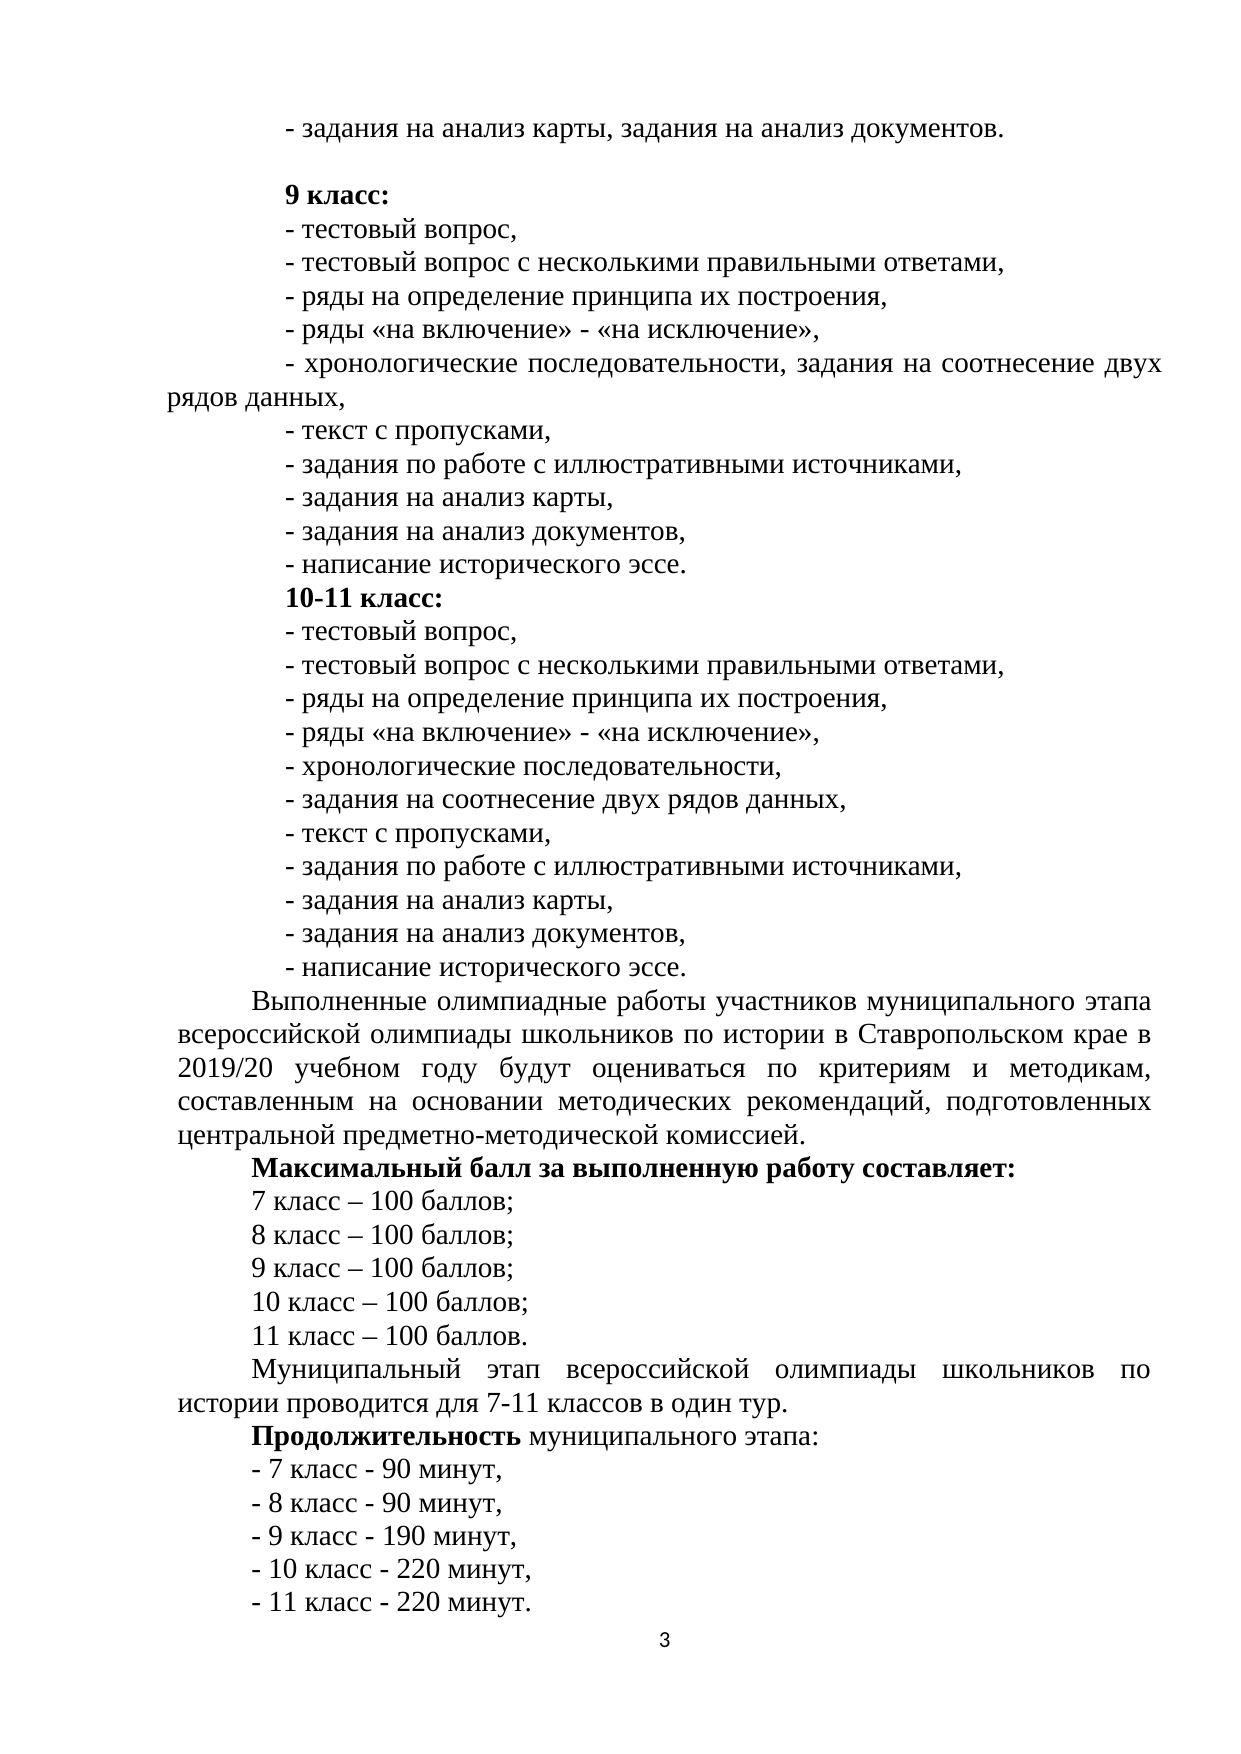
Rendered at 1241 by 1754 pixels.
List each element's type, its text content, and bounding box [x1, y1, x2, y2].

list класс – 100 баллов; [251, 1251, 1163, 1284]
text - тестовый вопрос, [167, 613, 1163, 647]
list - задания на анализ карты, задания на анализ документов. [167, 110, 1163, 144]
text - задания по работе с иллюстративными источниками, [167, 848, 1163, 882]
text - задания на соотнесение двух рядов данных, [167, 781, 1163, 815]
list - тестовый вопрос с несколькими правильными ответами, [167, 244, 1163, 278]
list - задания на анализ карты, [167, 479, 1163, 513]
list - текст с пропусками, [167, 412, 1163, 446]
text - ряды на определение принципа их построения, [167, 681, 1163, 714]
list 7 класс - 90 минут, [251, 1452, 1163, 1486]
list - ряды на определение принципа их построения, [167, 278, 1163, 312]
list класс – 100 баллов; [251, 1184, 1163, 1217]
list класс – 100 баллов; [251, 1217, 1163, 1251]
text 10-11 класс: [167, 580, 1163, 613]
text - ряды «на включение» - «на исключение», [167, 714, 1163, 748]
list 10 класс - 220 минут, [251, 1552, 1163, 1585]
text - хронологические последовательности, [167, 748, 1163, 781]
list - ряды «на включение» - «на исключение», [167, 312, 1163, 345]
text - задания на анализ документов, [167, 915, 1163, 949]
list - задания по работе с иллюстративными источниками, [167, 446, 1163, 479]
text - задания на анализ карты, [167, 882, 1163, 915]
text Муниципальный этап всероссийской олимпиады школьников по истории проводится для 7-11 классов в один тур. [177, 1352, 1151, 1419]
list 11 класс - 220 минут. [251, 1585, 1163, 1619]
list 9 класс: [167, 177, 1163, 211]
list класс – 100 баллов; [251, 1284, 1163, 1318]
list 9 класс - 190 минут, [251, 1519, 1163, 1552]
text - тестовый вопрос с несколькими правильными ответами, [167, 647, 1163, 681]
text - текст с пропусками, [167, 815, 1163, 848]
list - написание исторического эссе. [167, 546, 1163, 580]
list - задания на анализ документов, [167, 513, 1163, 546]
text Выполненные олимпиадные работы участников муниципального этапа всероссийской олимпиады школьников по истории в Ставропольском крае в 2019/20 учебном году будут оцениваться по критериям и методикам, составленным на основании методических рекомендаций, подготовленных центральной предметно-методической комиссией. [177, 983, 1152, 1151]
list - хронологические последовательности, задания на соотнесение двух рядов данных, [167, 345, 1163, 412]
subtitle Максимальный балл за выполненную работу составляет: [251, 1151, 1153, 1184]
list 8 класс - 90 минут, [251, 1486, 1163, 1519]
list - тестовый вопрос, [167, 211, 1163, 244]
text Продолжительность муниципального этапа: [177, 1419, 1152, 1452]
list класс – 100 баллов. [251, 1318, 1163, 1352]
text - написание исторического эссе. [167, 949, 1163, 982]
